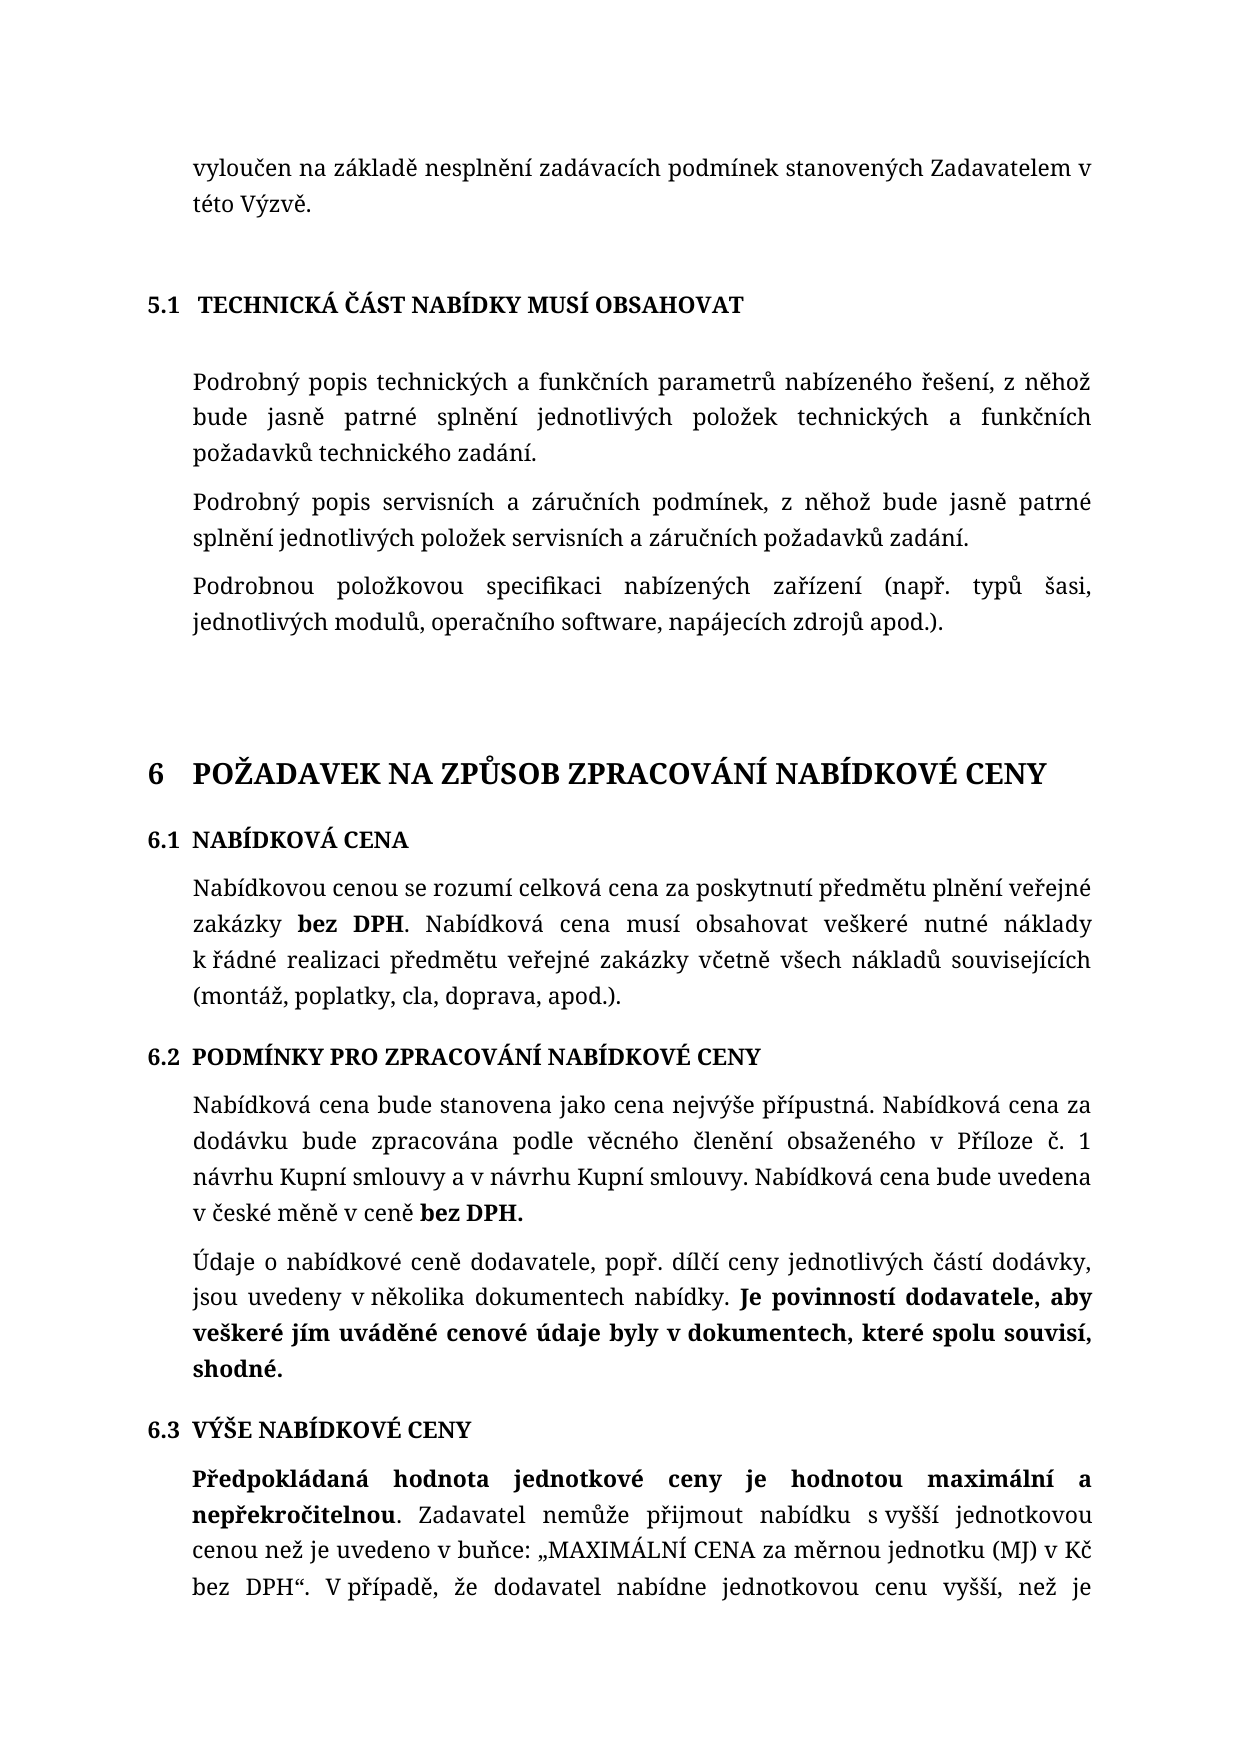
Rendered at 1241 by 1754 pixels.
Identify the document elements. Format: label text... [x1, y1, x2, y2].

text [193, 152, 1093, 219]
subtitle 6.3 VÝŠE NABÍDKOVÉ CENY [147, 1414, 1093, 1445]
subtitle 5.1 TECHNICKÁ ČÁST NABÍDKY MUSÍ OBSAHOVAT [147, 289, 1093, 320]
text Podrobnou položkovou specifikaci nabízených zařízení (např. typů šasi, jednotlivých modulů, operačního software, napájecích zdrojů apod.). [193, 570, 1093, 637]
text Nabídkovou cenou se rozumí celková cena za poskytnutí předmětu plnění veřejné zakázky bez DPH. Nabídková cena musí obsahovat veškeré nutné náklady k řádné realizaci předmětu veřejné zakázky včetně všech nákladů souvisejících (montáž, poplatky, cla, doprava, apod.). [193, 872, 1093, 1011]
text Podrobný popis technických a funkčních parametrů nabízeného řešení, z něhož bude jasně patrné splnění jednotlivých položek technických a funkčních požadavků technického zadání. [193, 365, 1093, 468]
text Údaje o nabídkové ceně dodavatele, popř. dílčí ceny jednotlivých částí dodávky, jsou uvedeny v několika dokumentech nabídky. Je povinností dodavatele, aby veškeré jím uváděné cenové údaje byly v dokumentech, které spolu souvisí, shodné. [193, 1245, 1093, 1384]
text Podrobný popis servisních a záručních podmínek, z něhož bude jasně patrné splnění jednotlivých položek servisních a záručních požadavků zadání. [193, 486, 1093, 553]
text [192, 1463, 1093, 1602]
subtitle 6.1 NABÍDKOVÁ CENA [147, 823, 1093, 855]
subtitle 6 POŽADAVEK NA ZPŮSOB ZPRACOVÁNÍ NABÍDKOVÉ CENY [148, 753, 1093, 793]
text Nabídková cena bude stanovena jako cena nejvýše přípustná. Nabídková cena za dodávku bude zpracována podle věcného členění obsaženého v Příloze č. 1 návrhu Kupní smlouvy a v návrhu Kupní smlouvy. Nabídková cena bude uvedena v české měně v ceně bez DPH. [193, 1089, 1093, 1228]
subtitle 6.2 PODMÍNKY PRO ZPRACOVÁNÍ NABÍDKOVÉ CENY [147, 1041, 1093, 1072]
